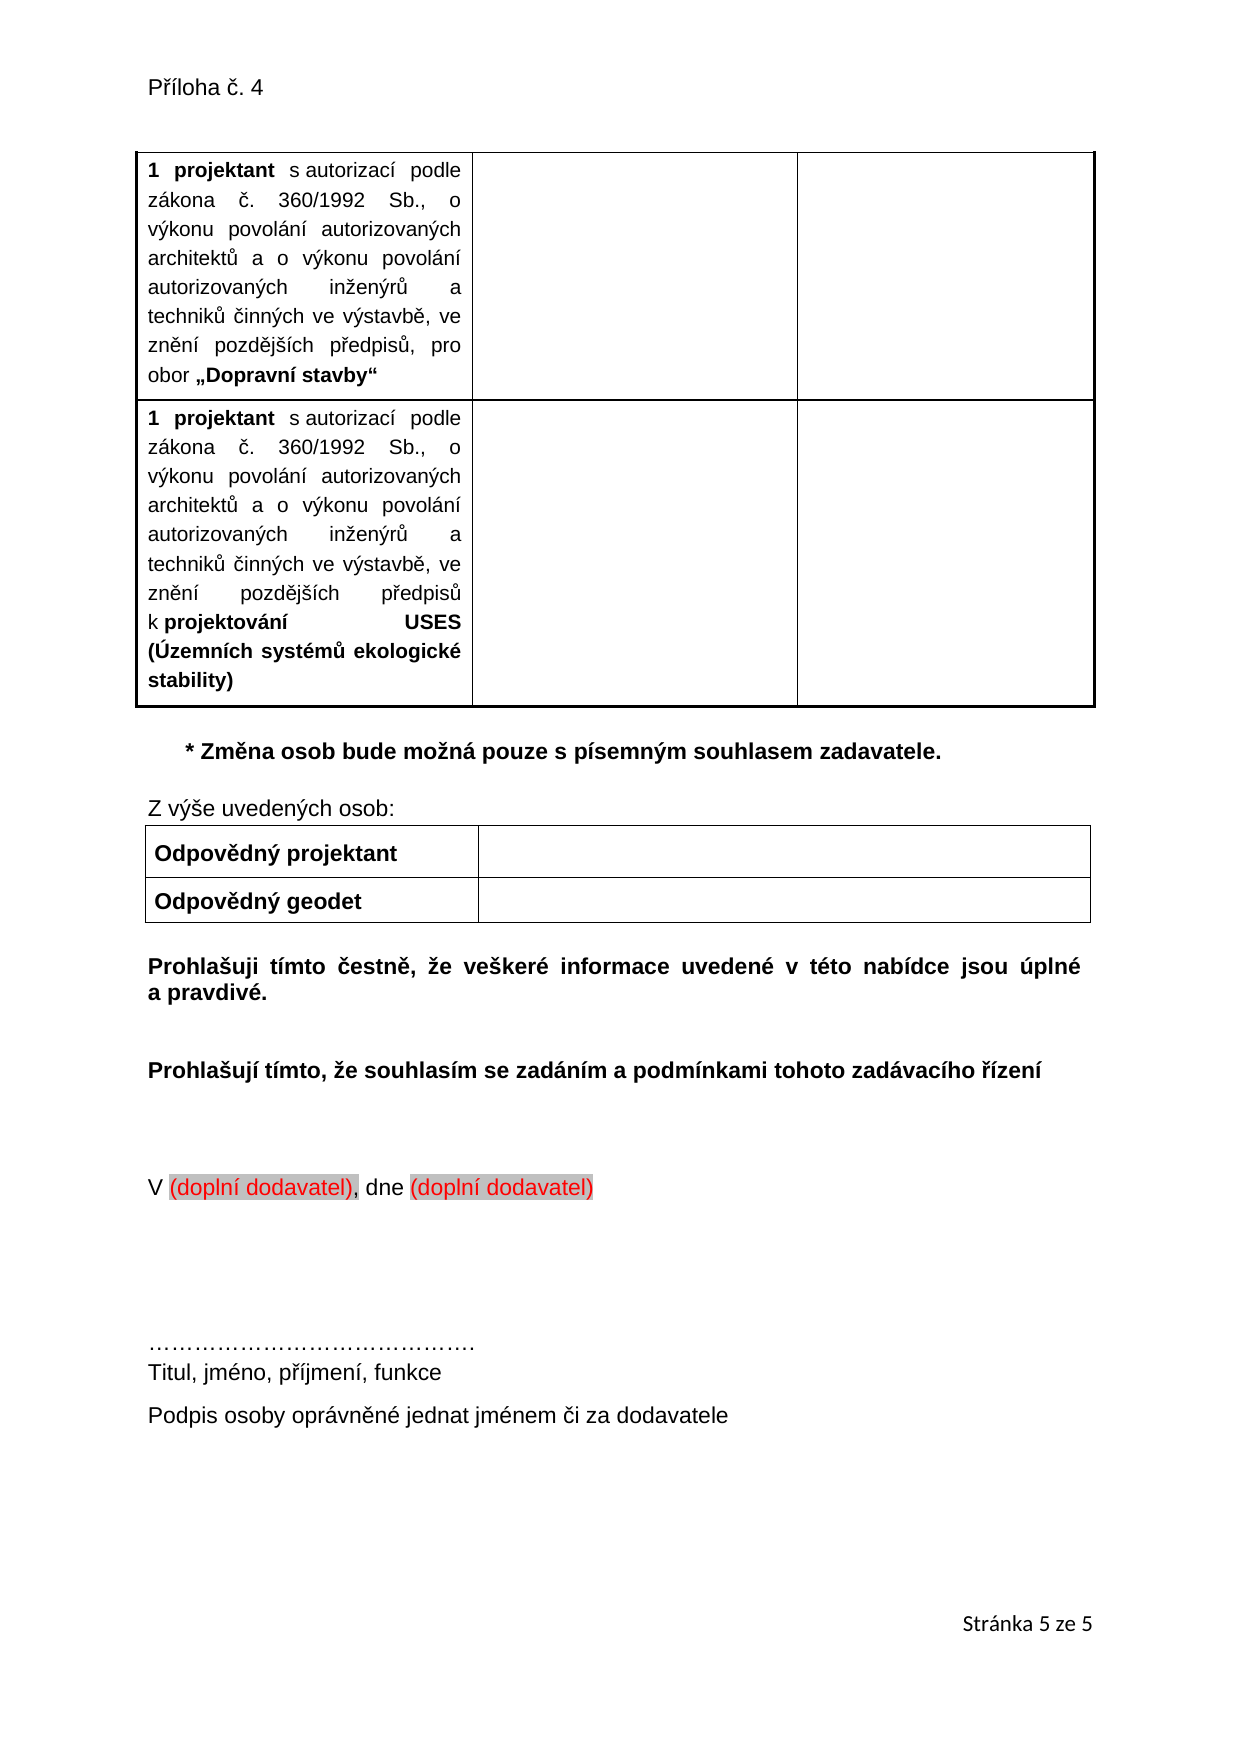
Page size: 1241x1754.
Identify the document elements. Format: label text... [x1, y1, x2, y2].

table_header [479, 826, 1090, 877]
text Podpis osoby oprávněné jednat jménem či za dodavatele [148, 1402, 1093, 1428]
table_cell 1 projektant s autorizací podle zákona č. 360/1992 Sb., o výkonu povolání autorizovaných architektů a o výkonu povolání autorizovaných inženýrů a techniků činných ve výstavbě, ve znění pozdějších předpisů, pro obor „Dopravní stavby“ [138, 153, 472, 399]
table_cell [798, 153, 1093, 399]
text Prohlašuji tímto čestně, že veškeré informace uvedené v této nabídce jsou úplné a pravdivé. [148, 953, 1093, 1006]
text Prohlašují tímto, že souhlasím se zadáním a podmínkami tohoto zadávacího řízení [148, 1057, 1093, 1083]
table_cell 1 projektant s autorizací podle zákona č. 360/1992 Sb., o výkonu povolání autorizovaných architektů a o výkonu povolání autorizovaných inženýrů a techniků činných ve výstavbě, ve znění pozdějších předpisů k projektování USES (Územních systémů ekologické stability) [138, 401, 472, 704]
table_cell [473, 401, 797, 704]
text Z výše uvedených osob: [148, 794, 1093, 821]
table_cell [798, 401, 1093, 704]
text ……………………………………. Titul, jméno, příjmení, funkce [148, 1329, 1093, 1386]
table_cell [479, 878, 1090, 922]
table_cell [473, 153, 797, 399]
text * Změna osob bude možná pouze s písemným souhlasem zadavatele. [185, 738, 1093, 764]
table_header Odpovědný projektant [146, 826, 478, 877]
table_cell Odpovědný geodet [146, 878, 478, 922]
text V (doplní dodavatel), dne (doplní dodavatel) [148, 1173, 1093, 1200]
